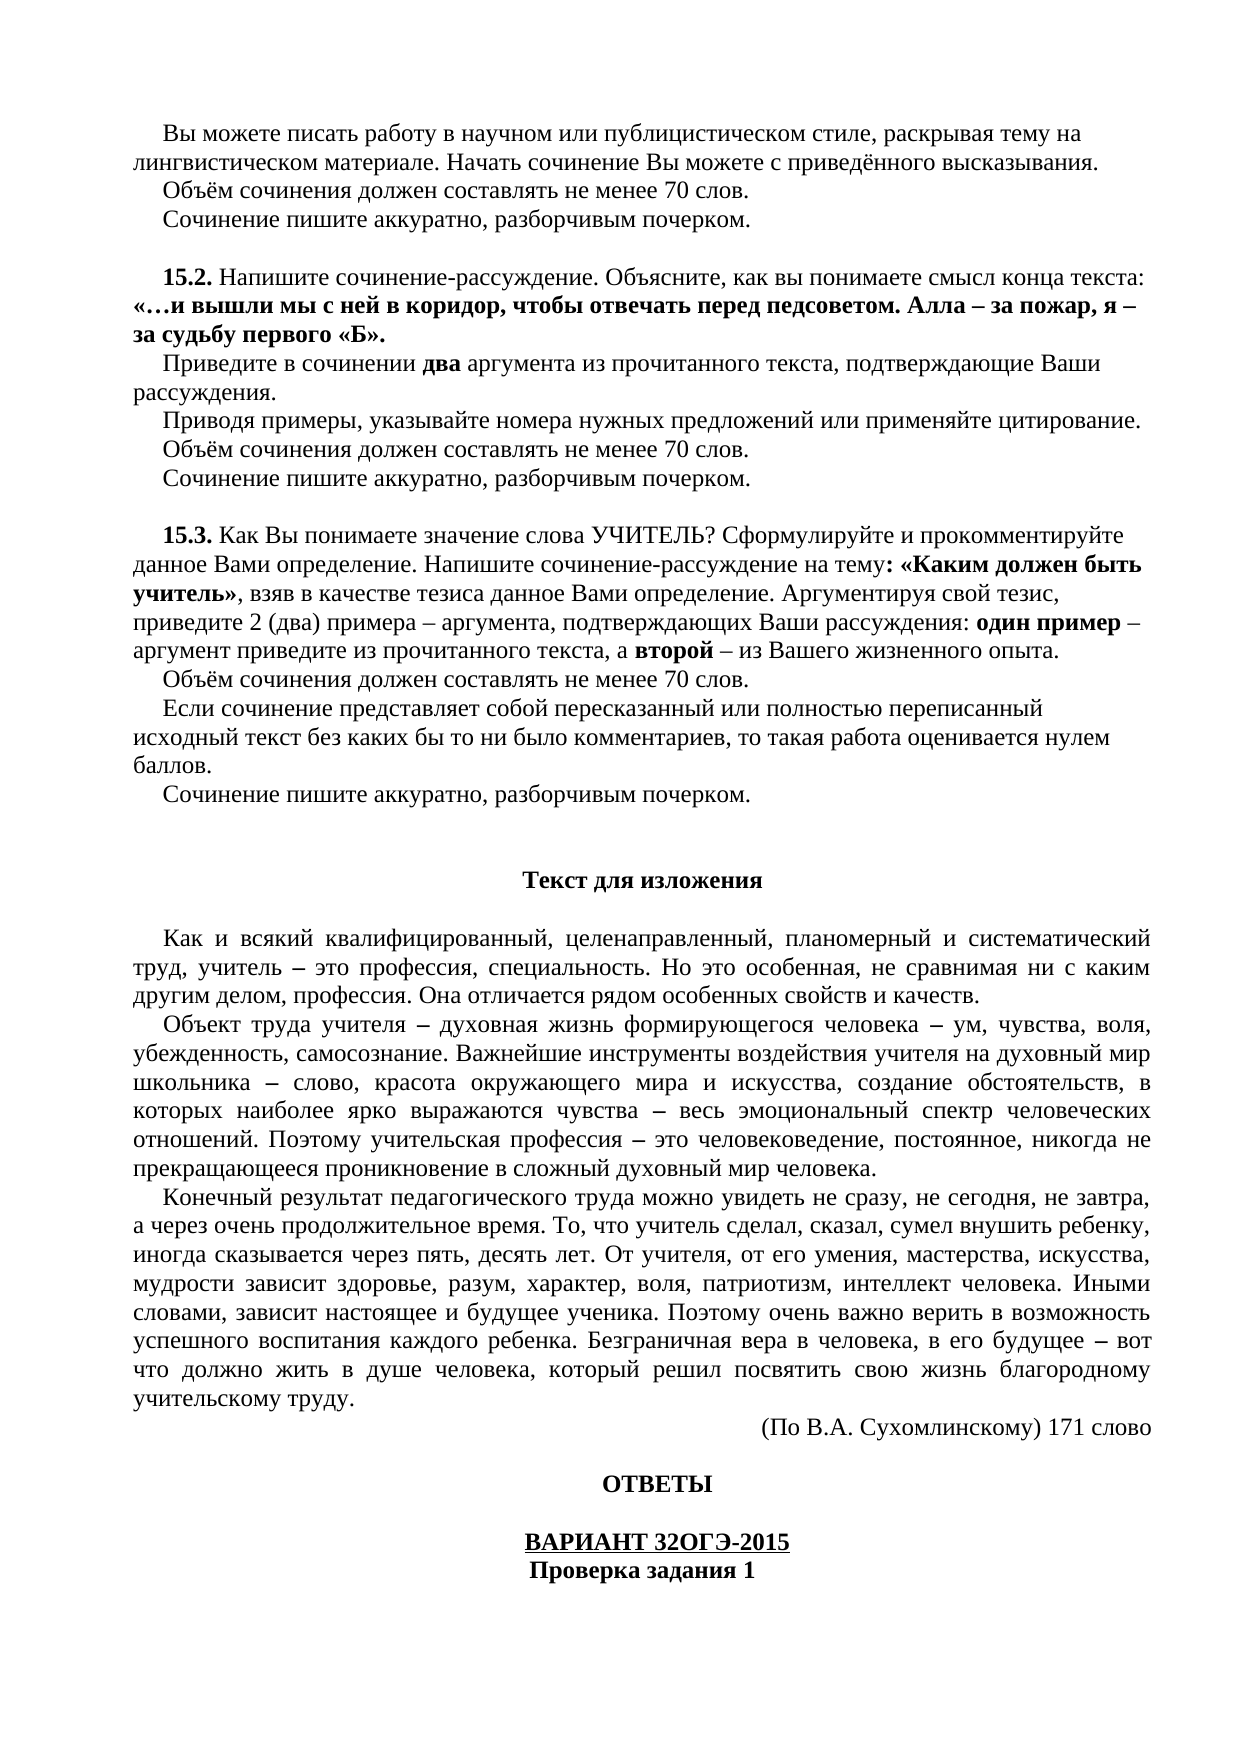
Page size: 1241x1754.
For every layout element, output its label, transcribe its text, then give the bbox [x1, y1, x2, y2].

text Вы можете писать работу в научном или публицистическом стиле, раскрывая тему на лингвистическом материале. Начать сочинение Вы можете с приведённого высказывания. [133, 118, 1152, 176]
text 15.2. Напишите сочинение-рассуждение. Объясните, как вы понимаете смысл конца текста: «…и вышли мы с ней в коридор, чтобы отвечать перед педсоветом. Алла – за пожар, я – за судьбу первого «Б». [133, 262, 1152, 348]
text Сочинение пишите аккуратно, разборчивым почерком. [133, 779, 1152, 808]
text Объём сочинения должен составлять не менее 70 слов. [133, 434, 1152, 463]
text (По В.А. Сухомлинскому) 171 слово [133, 1412, 1152, 1441]
text Конечный результат педагогического труда можно увидеть не сразу, не сегодня, не завтра, а через очень продолжительное время. То, что учитель сделал, сказал, сумел внушить ребенку, иногда сказывается через пять, десять лет. От учителя, от его умения, мастерства, искусства, мудрости зависит здоровье, разум, характер, воля, патриотизм, интеллект человека. Иными словами, зависит настоящее и будущее ученика. Поэтому очень важно верить в возможность успешного воспитания каждого ребенка. Безграничная вера в человека, в его будущее – вот что должно жить в душе человека, который решил посвятить свою жизнь благородному учительскому труду. [133, 1182, 1152, 1412]
text Если сочинение представляет собой пересказанный или полностью переписанный исходный текст без каких бы то ни было комментариев, то такая работа оценивается нулем баллов. [133, 693, 1152, 779]
text Объект труда учителя – духовная жизнь формирующегося человека – ум, чувства, воля, убежденность, самосознание. Важнейшие инструменты воздействия учителя на духовный мир школьника – слово, красота окружающего мира и искусства, создание обстоятельств, в которых наиболее ярко выражаются чувства – весь эмоциональный спектр человеческих отношений. Поэтому учительская профессия – это человековедение, постоянное, никогда не прекращающееся проникновение в сложный духовный мир человека. [133, 1009, 1152, 1182]
text ВАРИАНТ 32ОГЭ-2015 [133, 1527, 1152, 1556]
text Приведите в сочинении два аргумента из прочитанного текста, подтверждающие Ваши рассуждения. [133, 348, 1152, 406]
text Текст для изложения [133, 866, 1152, 894]
text Сочинение пишите аккуратно, разборчивым почерком. [133, 463, 1152, 492]
text Как и всякий квалифицированный, целенаправленный, планомерный и систематический труд, учитель – это профессия, специальность. Но это особенная, не сравнимая ни с каким другим делом, профессия. Она отличается рядом особенных свойств и качеств. [133, 923, 1152, 1009]
text Сочинение пишите аккуратно, разборчивым почерком. [133, 204, 1152, 233]
text Объём сочинения должен составлять не менее 70 слов. [133, 664, 1152, 693]
text Проверка задания 1 [133, 1556, 1152, 1584]
text Объём сочинения должен составлять не менее 70 слов. [133, 176, 1152, 204]
text 15.3. Как Вы понимаете значение слова УЧИТЕЛЬ? Сформулируйте и прокомментируйте данное Вами определение. Напишите сочинение-рассуждение на тему: «Каким должен быть учитель», взяв в качестве тезиса данное Вами определение. Аргументируя свой тезис, приведите 2 (два) примера – аргумента, подтверждающих Ваши рассуждения: один пример – аргумент приведите из прочитанного текста, а второй – из Вашего жизненного опыта. [133, 521, 1152, 664]
text ОТВЕТЫ [133, 1469, 1152, 1498]
text Приводя примеры, указывайте номера нужных предложений или применяйте цитирование. [133, 406, 1152, 434]
